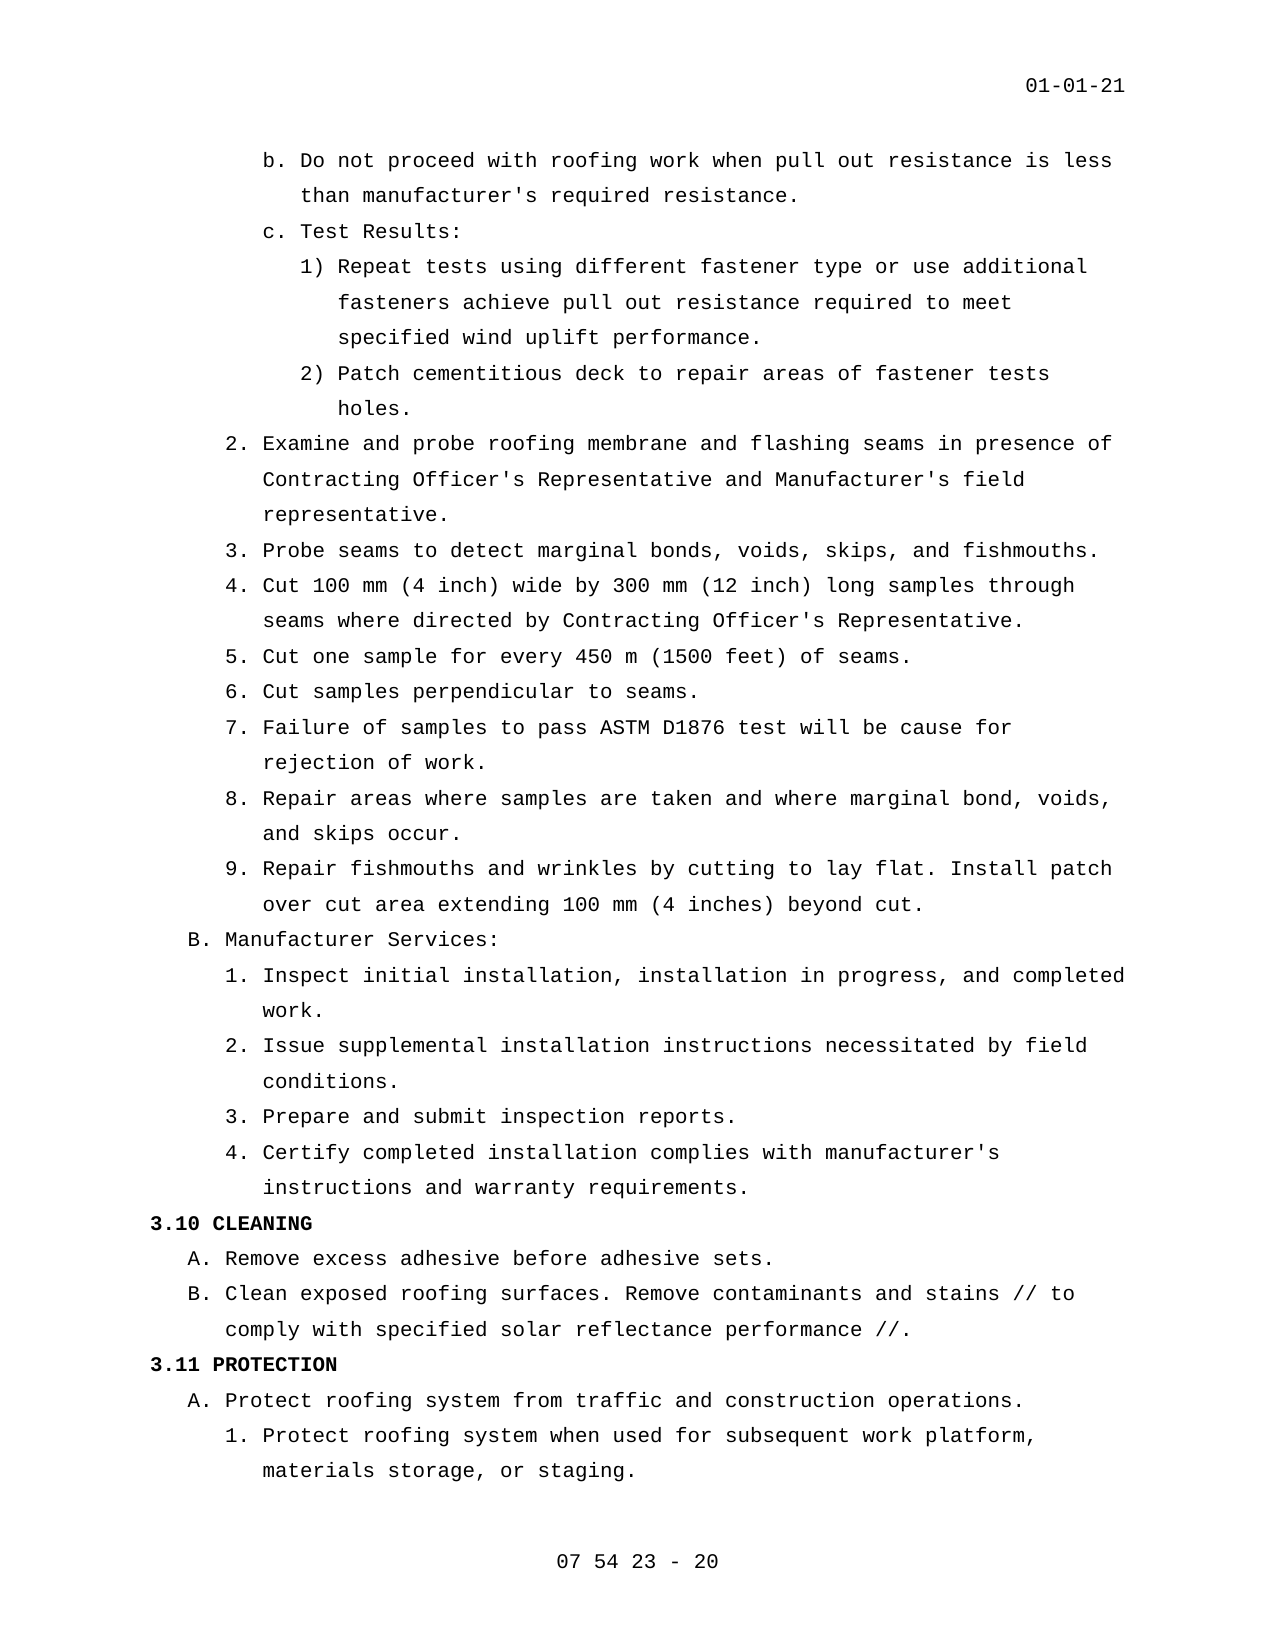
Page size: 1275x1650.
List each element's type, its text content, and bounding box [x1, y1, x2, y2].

text Cut one sample for every 450 m (1500 feet) of seams. [225, 646, 1125, 669]
text Remove excess adhesive before adhesive sets. [187, 1248, 1125, 1272]
text Manufacturer Services: [187, 929, 1125, 953]
text Protect roofing system from traffic and construction operations. [187, 1389, 1125, 1413]
text Cut samples perpendicular to seams. [225, 681, 1125, 705]
text Clean exposed roofing surfaces. Remove contaminants and stains // to comply with specified solar reflectance performance //. [187, 1283, 1125, 1342]
text Repair areas where samples are taken and where marginal bond, voids, and skips occur. [225, 787, 1125, 847]
text Failure of samples to pass ASTM D1876 test will be cause for rejection of work. [225, 717, 1125, 776]
text Issue supplemental installation instructions necessitated by field conditions. [225, 1035, 1125, 1094]
text Test Results: [262, 221, 1125, 244]
text Repair fishmouths and wrinkles by cutting to lay flat. Install patch over cut area extending 100 mm (4 inches) beyond cut. [225, 858, 1125, 917]
text Prepare and submit inspection reports. [225, 1106, 1125, 1130]
text PROTECTION [150, 1354, 1125, 1378]
text Probe seams to detect marginal bonds, voids, skips, and fishmouths. [225, 539, 1125, 563]
text Patch cementitious deck to repair areas of fastener tests holes. [300, 362, 1125, 422]
text Repeat tests using different fastener type or use additional fasteners achieve pull out resistance required to meet specified wind uplift performance. [300, 256, 1125, 351]
text Protect roofing system when used for subsequent work platform, materials storage, or staging. [225, 1425, 1125, 1484]
text Do not proceed with roofing work when pull out resistance is less than manufacturer's required resistance. [262, 150, 1125, 209]
text Inspect initial installation, installation in progress, and completed work. [225, 964, 1125, 1024]
text Examine and probe roofing membrane and flashing seams in presence of Contracting Officer's Representative and Manufacturer's field representative. [225, 433, 1125, 528]
text CLEANING [150, 1212, 1125, 1236]
text Certify completed installation complies with manufacturer's instructions and warranty requirements. [225, 1142, 1125, 1201]
text Cut 100 mm (4 inch) wide by 300 mm (12 inch) long samples through seams where directed by Contracting Officer's Representative. [225, 575, 1125, 634]
